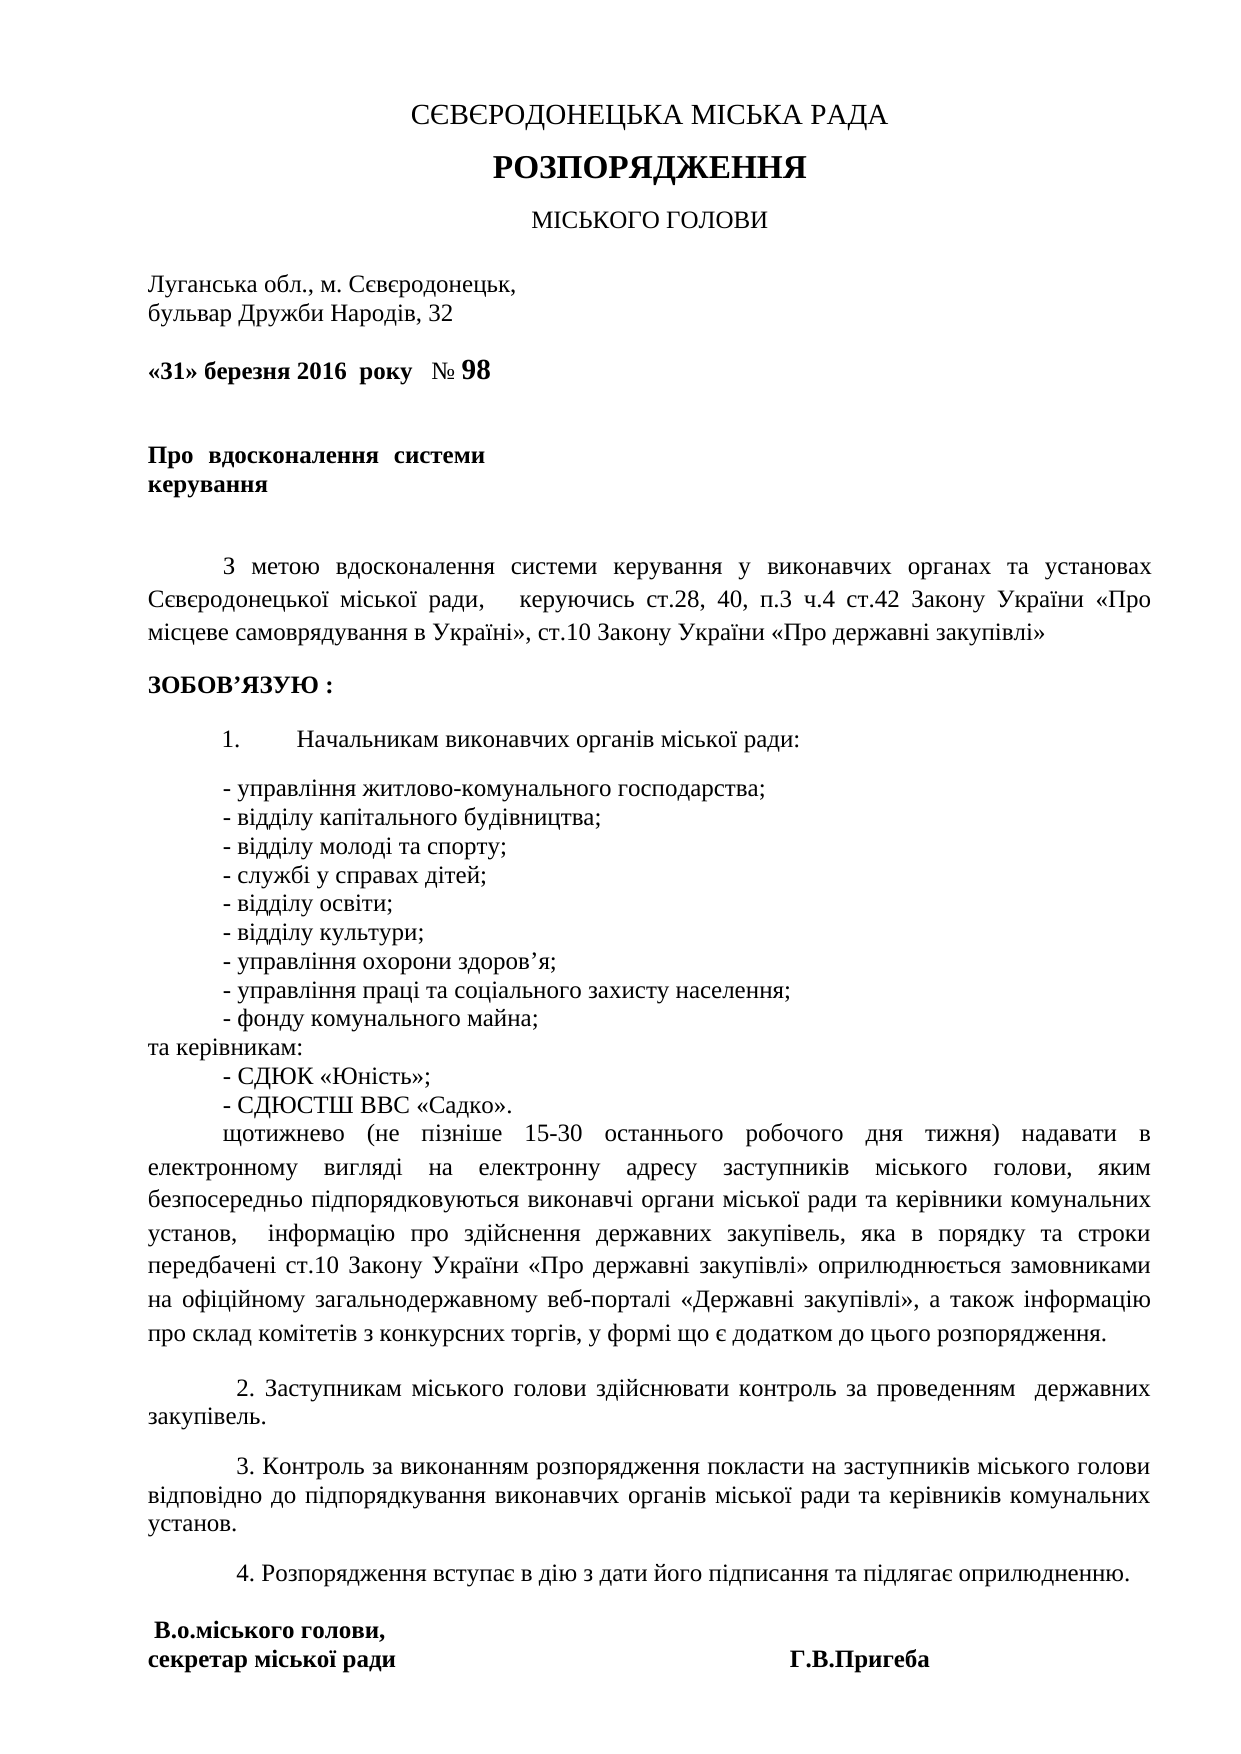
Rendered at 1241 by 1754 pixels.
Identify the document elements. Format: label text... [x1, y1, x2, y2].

text В.о.міського голови, [148, 1616, 1152, 1644]
text 4. Розпорядження вступає в дію з дати його підписання та підлягає оприлюдненню. [148, 1558, 1152, 1587]
list щотижнево (не пізніше 15-30 останнього робочого дня тижня) надавати в електронному вигляді на електронну адресу заступників міського голови, яким безпосередньо підпорядковуються виконавчі органи міської ради та керівники комунальних установ, інформацію про здійснення державних закупівель, яка в порядку та строки передбачені ст.10 Закону України «Про державні закупівлі» оприлюднюється замовниками на офіційному загальнодержавному веб-порталі «Державні закупівлі», а також інформацію про склад комітетів з конкурсних торгів, у формі що є додатком до цього розпорядження. [148, 1118, 1152, 1347]
text 2. Заступникам міського голови здійснювати контроль за проведенням державних закупівель. [148, 1373, 1152, 1430]
list - СДЮСТШ ВВС «Садко». [223, 1090, 1152, 1118]
list - відділу культури; [223, 917, 1152, 946]
text ЗОБОВ’ЯЗУЮ : [148, 670, 1152, 699]
text «31» березня 2016 року № 98 [148, 352, 1152, 385]
text секретар міської ради Г.В.Пригеба [148, 1644, 1152, 1673]
list - управління житлово-комунального господарства; [223, 773, 1152, 802]
list - відділу освіти; [223, 888, 1152, 917]
text бульвар Дружби Народів, 32 [148, 298, 1152, 327]
list - фонду комунального майна; [223, 1003, 1152, 1032]
text 3. Контроль за виконанням розпорядження покласти на заступників міського голови відповідно до підпорядкування виконавчих органів міської ради та керівників комунальних установ. [148, 1451, 1152, 1537]
list - управління праці та соціального захисту населення; [223, 975, 1152, 1003]
list - управління охорони здоров’я; [223, 946, 1152, 975]
list - відділу молоді та спорту; [223, 831, 1152, 860]
list та керівникам: [148, 1032, 1152, 1061]
list - СДЮК «Юність»; [223, 1061, 1152, 1090]
title СЄВЄРОДОНЕЦЬКА МІСЬКА РАДА [148, 97, 1152, 131]
text З метою вдосконалення системи керування у виконавчих органах та установах Сєвєродонецької міської ради, керуючись ст.28, 40, п.3 ч.4 ст.42 Закону України «Про місцеве самоврядування в Україні», ст.10 Закону України «Про державні закупівлі» [148, 551, 1152, 646]
text 1. Начальникам виконавчих органів міської ради: [148, 724, 1152, 753]
list - відділу капітального будівництва; [223, 802, 1152, 831]
subtitle Луганська обл., м. Сєвєродонецьк, [148, 269, 1152, 298]
title РОЗПОРЯДЖЕННЯ [148, 148, 1152, 186]
text міського голови [148, 205, 1152, 234]
subtitle Про вдосконалення системи керування [148, 440, 485, 497]
list - службі у справах дітей; [223, 860, 1152, 888]
